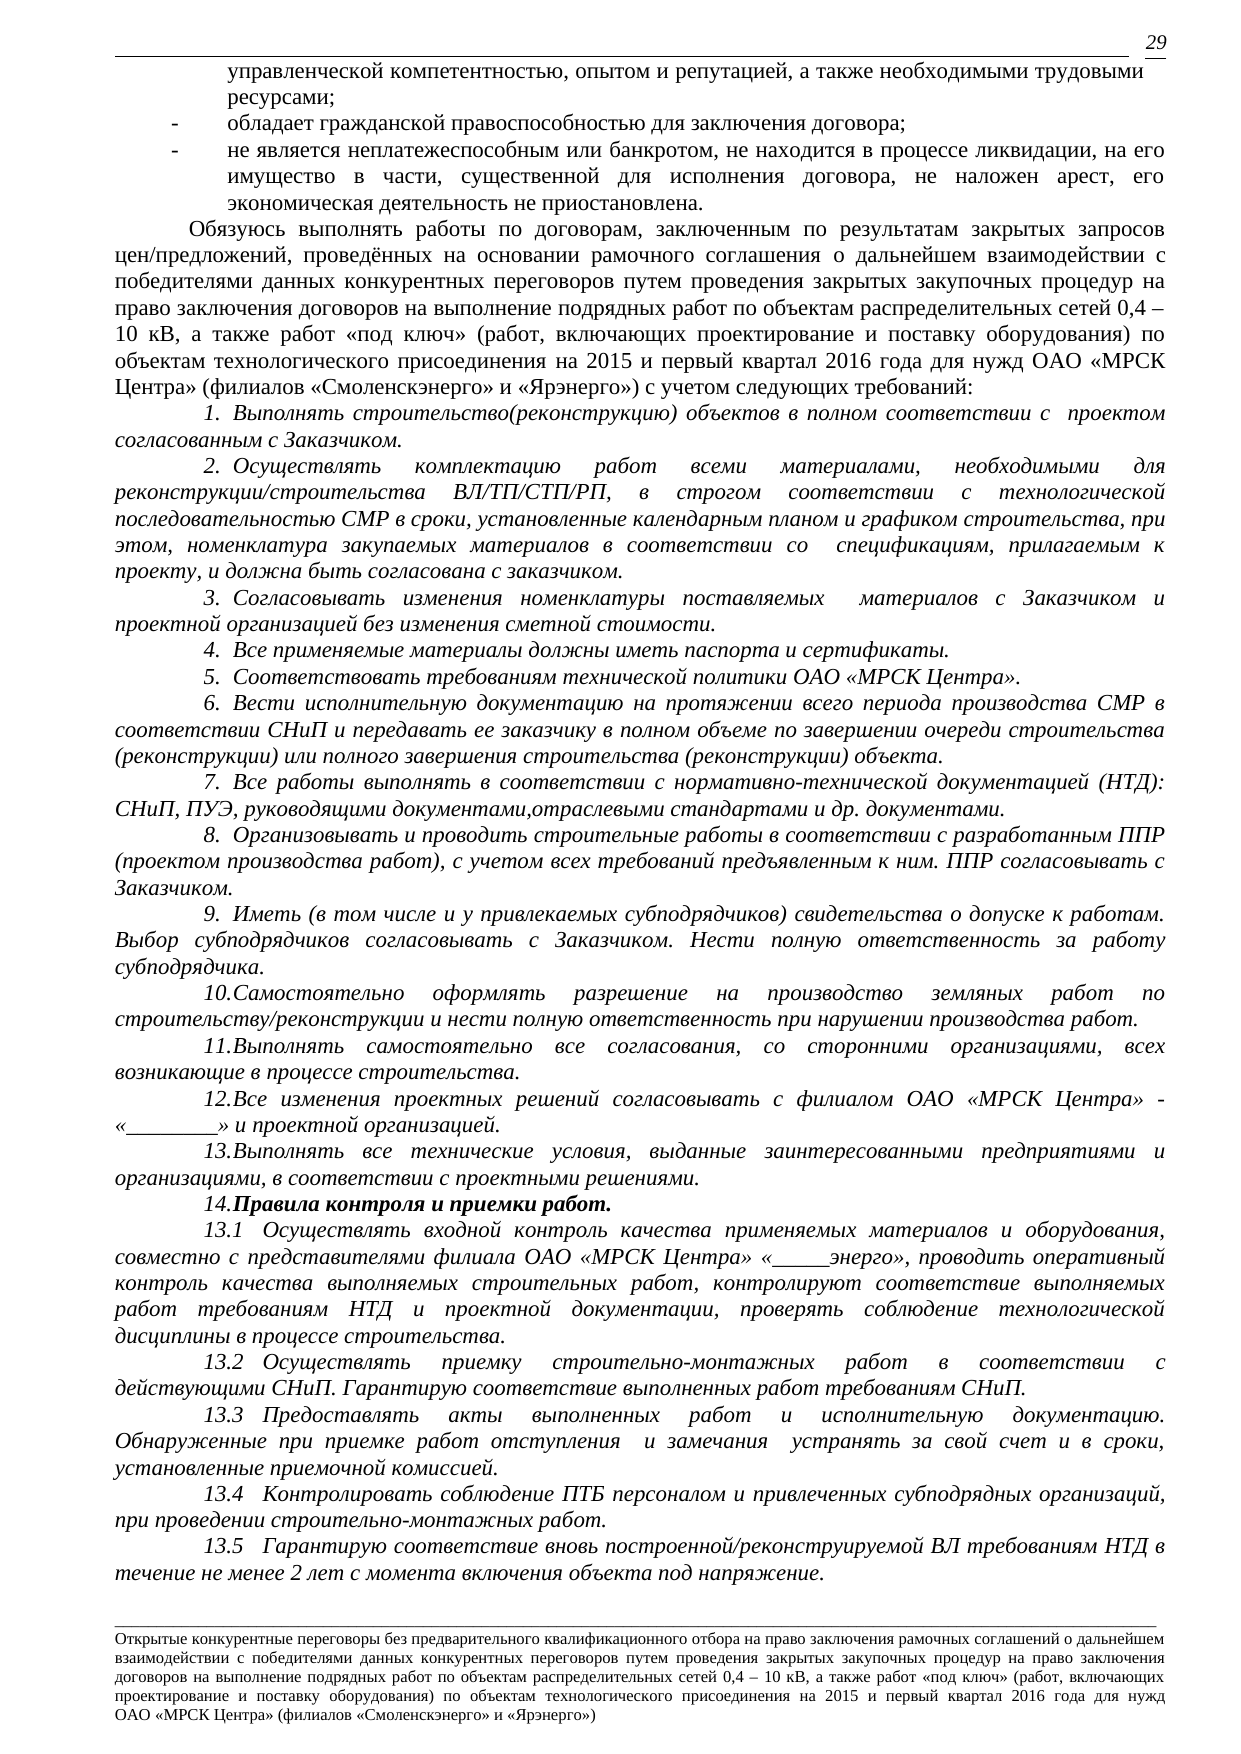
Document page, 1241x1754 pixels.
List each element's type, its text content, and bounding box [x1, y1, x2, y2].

list Контролировать соблюдение ПТБ персоналом и привлеченных субподрядных организаций, при проведении строительно-монтажных работ. [114, 1480, 1166, 1533]
list обладает гражданской правоспособностью для заключения договора; [171, 109, 1166, 136]
list Осуществлять комплектацию работ всеми материалами, необходимыми для реконструкции/строительства ВЛ/ТП/СТП/РП, в строгом соответствии с технологической последовательностью СМР в сроки, установленные календарным планом и графиком строительства, при этом, номенклатура закупаемых материалов в соответствии со спецификациям, прилагаемым к проекту, и должна быть согласована с заказчиком. [114, 452, 1166, 584]
list Выполнять все технические условия, выданные заинтересованными предприятиями и организациями, в соответствии с проектными решениями. [114, 1137, 1166, 1190]
list Выполнять строительство(реконструкцию) объектов в полном соответствии с проектом согласованным с Заказчиком. [114, 399, 1166, 452]
list Все работы выполнять в соответствии с нормативно-технической документацией (НТД): СНиП, ПУЭ, руководящими документами,отраслевыми стандартами и др. документами. [114, 768, 1166, 821]
list Осуществлять приемку строительно-монтажных работ в соответствии с действующими СНиП. Гарантирую соответствие выполненных работ требованиям СНиП. [114, 1348, 1166, 1401]
list Гарантирую соответствие вновь построенной/реконструируемой ВЛ требованиям НТД в течение не менее 2 лет с момента включения объекта под напряжение. [114, 1533, 1166, 1585]
list Иметь (в том числе и у привлекаемых субподрядчиков) свидетельства о допуске к работам. Выбор субподрядчиков согласовывать с Заказчиком. Нести полную ответственность за работу субподрядчика. [114, 900, 1166, 979]
text Обязуюсь выполнять работы по договорам, заключенным по результатам закрытых запросов цен/предложений, проведённых на основании рамочного соглашения о дальнейшем взаимодействии с победителями данных конкурентных переговоров путем проведения закрытых закупочных процедур на право заключения договоров на выполнение подрядных работ по объектам распределительных сетей 0,4 – 10 кВ, а также работ «под ключ» (работ, включающих проектирование и поставку оборудования) по объектам технологического присоединения на 2015 и первый квартал 2016 года для нужд ОАО «МРСК Центра» (филиалов «Смоленскэнерго» и «Ярэнерго») с учетом следующих требований: [114, 215, 1166, 399]
list Правила контроля и приемки работ. [114, 1190, 1166, 1216]
list Все изменения проектных решений согласовывать с филиалом ОАО «МРСК Центра» - «________» и проектной организацией. [114, 1084, 1166, 1137]
list Все применяемые материалы должны иметь паспорта и сертификаты. [114, 637, 1166, 663]
list Предоставлять акты выполненных работ и исполнительную документацию. Обнаруженные при приемке работ отступления и замечания устранять за свой счет и в сроки, установленные приемочной комиссией. [114, 1401, 1166, 1480]
list Осуществлять входной контроль качества применяемых материалов и оборудования, совместно с представителями филиала ОАО «МРСК Центра» «_____энерго», проводить оперативный контроль качества выполняемых строительных работ, контролируют соответствие выполняемых работ требованиям НТД и проектной документации, проверять соблюдение технологической дисциплины в процессе строительства. [114, 1216, 1166, 1348]
list не является неплатежеспособным или банкротом, не находится в процессе ликвидации, на его имущество в части, существенной для исполнения договора, не наложен арест, его экономическая деятельность не приостановлена. [171, 136, 1166, 215]
list Организовывать и проводить строительные работы в соответствии с разработанным ППР (проектом производства работ), с учетом всех требований предъявленным к ним. ППР согласовывать с Заказчиком. [114, 821, 1166, 900]
list Вести исполнительную документацию на протяжении всего периода производства СМР в соответствии СНиП и передавать ее заказчику в полном объеме по завершении очереди строительства (реконструкции) или полного завершения строительства (реконструкции) объекта. [114, 689, 1166, 768]
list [171, 57, 1166, 109]
list Согласовывать изменения номенклатуры поставляемых материалов с Заказчиком и проектной организацией без изменения сметной стоимости. [114, 584, 1166, 637]
list Соответствовать требованиям технической политики ОАО «МРСК Центра». [114, 663, 1166, 689]
list Самостоятельно оформлять разрешение на производство земляных работ по строительству/реконструкции и нести полную ответственность при нарушении производства работ. [114, 979, 1166, 1032]
list Выполнять самостоятельно все согласования, со сторонними организациями, всех возникающие в процессе строительства. [114, 1032, 1166, 1084]
